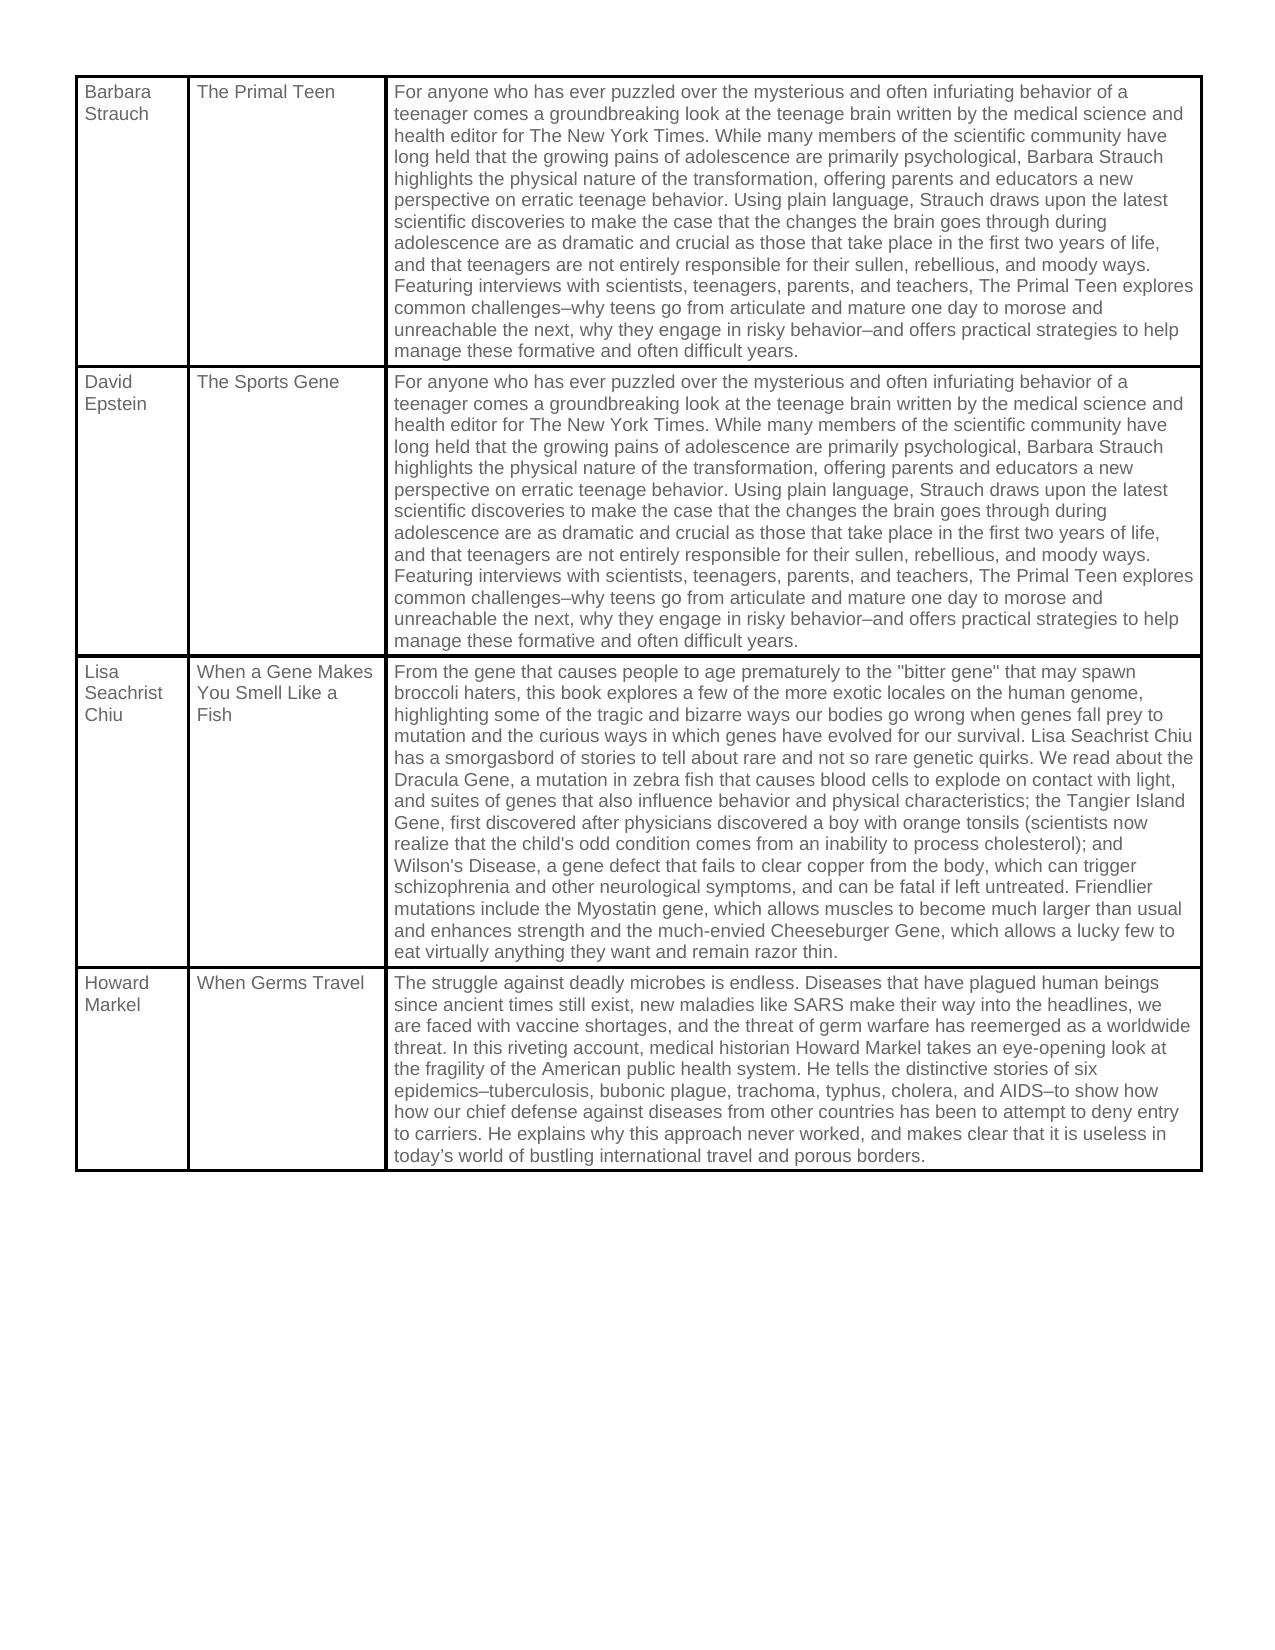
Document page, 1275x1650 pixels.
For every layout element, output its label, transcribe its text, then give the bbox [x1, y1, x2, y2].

table_cell David Epstein [78, 368, 187, 654]
table_cell When a Gene Makes You Smell Like a Fish [190, 658, 384, 966]
table_cell Lisa Seachrist Chiu [78, 658, 187, 966]
table_cell For anyone who has ever puzzled over the mysterious and often infuriating behavior of a teenager comes a groundbreaking look at the teenage brain written by the medical science and health editor for The New York Times. While many members of the scientific community have long held that the growing pains of adolescence are primarily psychological, Barbara Strauch highlights the physical nature of the transformation, offering parents and educators a new perspective on erratic teenage behavior. Using plain language, Strauch draws upon the latest scientific discoveries to make the case that the changes the brain goes through during adolescence are as dramatic and crucial as those that take place in the first two years of life, and that teenagers are not entirely responsible for their sullen, rebellious, and moody ways. Featuring interviews with scientists, teenagers, parents, and teachers, The Primal Teen explores common challenges–why teens go from articulate and mature one day to morose and unreachable the next, why they engage in risky behavior–and offers practical strategies to help manage these formative and often difficult years. [388, 368, 1200, 654]
table_cell The struggle against deadly microbes is endless. Diseases that have plagued human beings since ancient times still exist, new maladies like SARS make their way into the headlines, we are faced with vaccine shortages, and the threat of germ warfare has reemerged as a worldwide threat. In this riveting account, medical historian Howard Markel takes an eye-opening look at the fragility of the American public health system. He tells the distinctive stories of six epidemics–tuberculosis, bubonic plague, trachoma, typhus, cholera, and AIDS–to show how how our chief defense against diseases from other countries has been to attempt to deny entry to carriers. He explains why this approach never worked, and makes clear that it is useless in today’s world of bustling international travel and porous borders. [388, 969, 1200, 1169]
table_cell The Primal Teen [190, 78, 384, 365]
table_cell The Sports Gene [190, 368, 384, 654]
table_cell When Germs Travel [190, 969, 384, 1169]
table_cell For anyone who has ever puzzled over the mysterious and often infuriating behavior of a teenager comes a groundbreaking look at the teenage brain written by the medical science and health editor for The New York Times. While many members of the scientific community have long held that the growing pains of adolescence are primarily psychological, Barbara Strauch highlights the physical nature of the transformation, offering parents and educators a new perspective on erratic teenage behavior. Using plain language, Strauch draws upon the latest scientific discoveries to make the case that the changes the brain goes through during adolescence are as dramatic and crucial as those that take place in the first two years of life, and that teenagers are not entirely responsible for their sullen, rebellious, and moody ways. Featuring interviews with scientists, teenagers, parents, and teachers, The Primal Teen explores common challenges–why teens go from articulate and mature one day to morose and unreachable the next, why they engage in risky behavior–and offers practical strategies to help manage these formative and often difficult years. [388, 78, 1200, 365]
table_cell Barbara Strauch [78, 78, 187, 365]
table_cell From the gene that causes people to age prematurely to the "bitter gene" that may spawn broccoli haters, this book explores a few of the more exotic locales on the human genome, highlighting some of the tragic and bizarre ways our bodies go wrong when genes fall prey to mutation and the curious ways in which genes have evolved for our survival. Lisa Seachrist Chiu has a smorgasbord of stories to tell about rare and not so rare genetic quirks. We read about the Dracula Gene, a mutation in zebra fish that causes blood cells to explode on contact with light, and suites of genes that also influence behavior and physical characteristics; the Tangier Island Gene, first discovered after physicians discovered a boy with orange tonsils (scientists now realize that the child's odd condition comes from an inability to process cholesterol); and Wilson's Disease, a gene defect that fails to clear copper from the body, which can trigger schizophrenia and other neurological symptoms, and can be fatal if left untreated. Friendlier mutations include the Myostatin gene, which allows muscles to become much larger than usual and enhances strength and the much-envied Cheeseburger Gene, which allows a lucky few to eat virtually anything they want and remain razor thin. [388, 658, 1200, 966]
table_cell Howard Markel [78, 969, 187, 1169]
